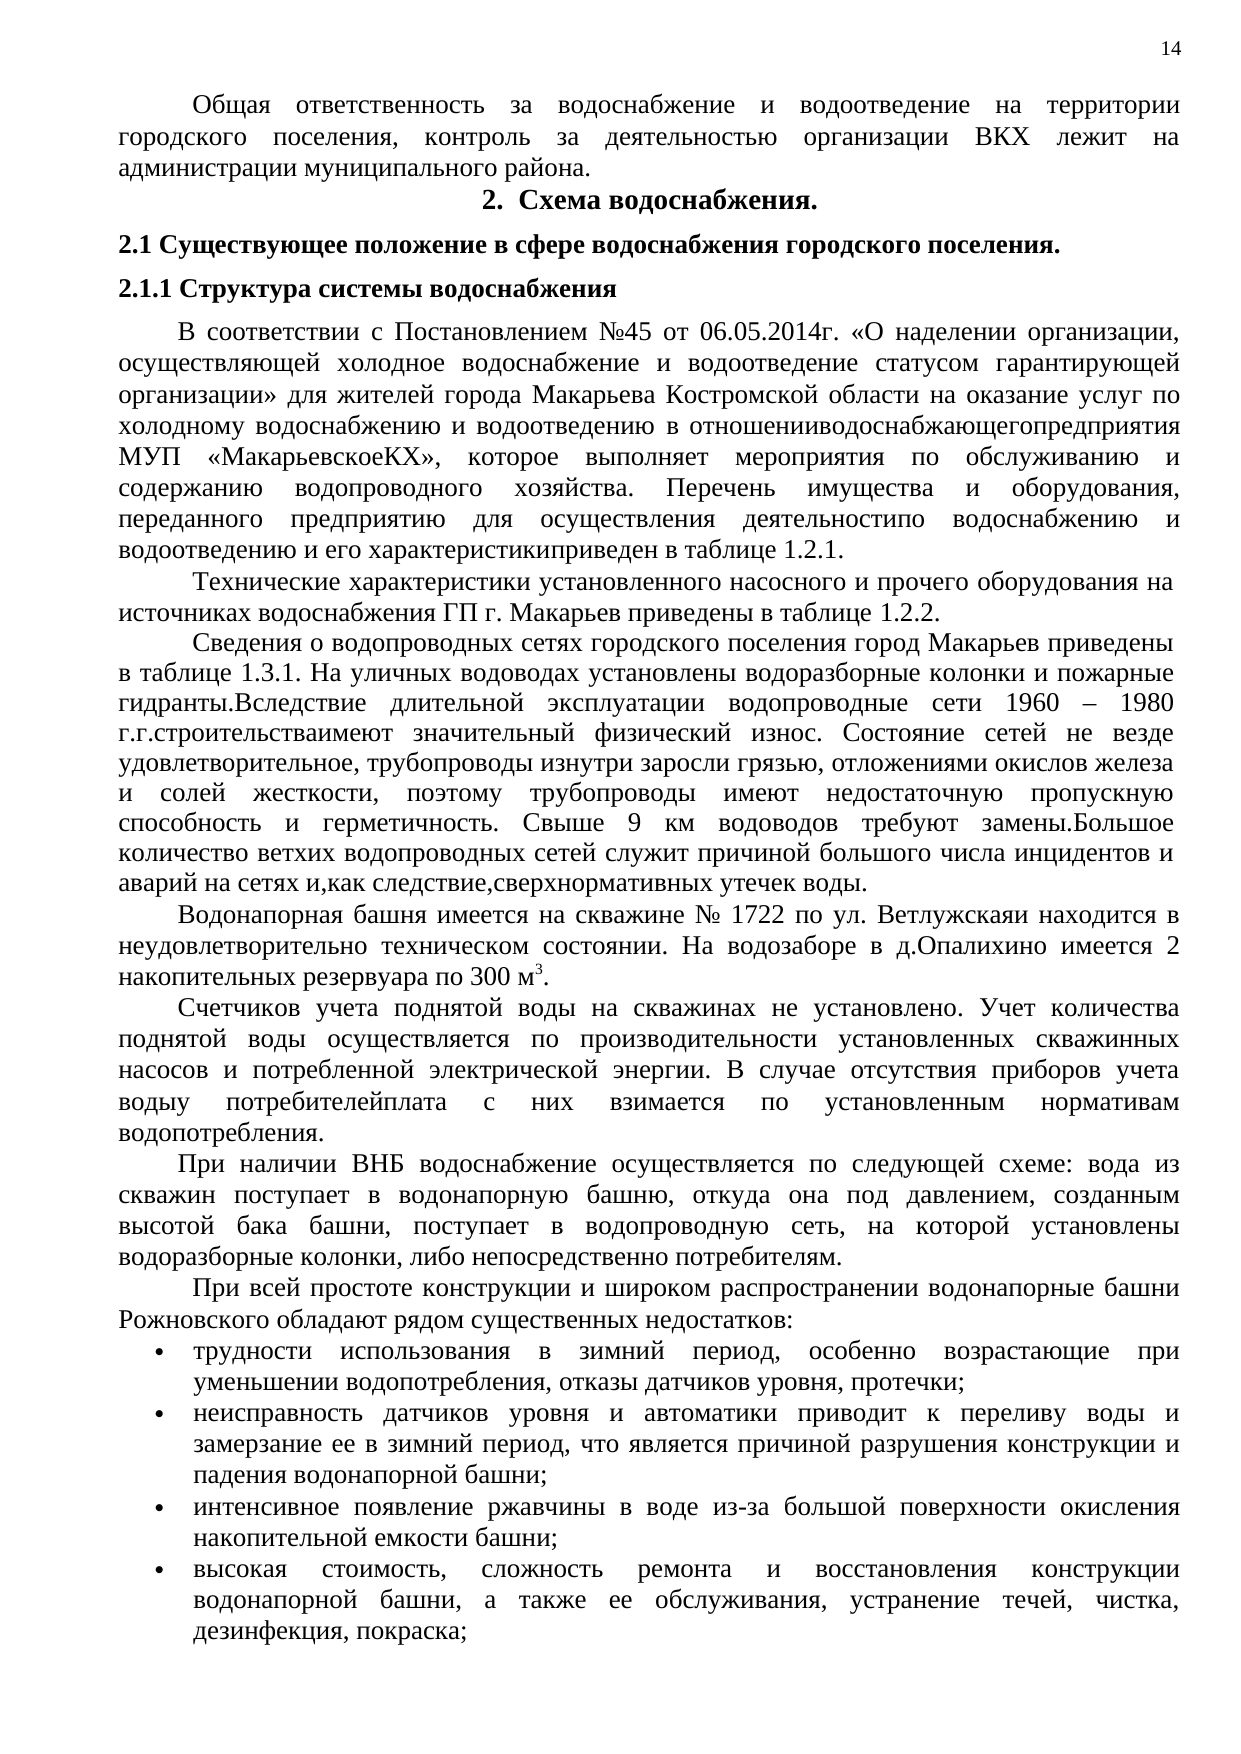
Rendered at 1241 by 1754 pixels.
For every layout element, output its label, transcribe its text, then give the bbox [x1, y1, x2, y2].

list интенсивное появление ржавчины в воде из-за большой поверхности окисления накопительной емкости башни; [156, 1489, 1181, 1552]
list высокая стоимость, сложность ремонта и восстановления конструкции водонапорной башни, а также ее обслуживания, устранение течей, чистка, дезинфекция, покраска; [156, 1552, 1181, 1645]
text 2.1.1 Структура системы водоснабжения [118, 272, 1181, 303]
list трудности использования в зимний период, особенно возрастающие при уменьшении водопотребления, отказы датчиков уровня, протечки; [156, 1334, 1181, 1396]
text 2.1 Существующее положение в сфере водоснабжения городского поселения. [118, 228, 1181, 259]
list неисправность датчиков уровня и автоматики приводит к переливу воды и замерзание ее в зимний период, что является причиной разрушения конструкции и падения водонапорной башни; [156, 1396, 1181, 1489]
text При наличии ВНБ водоснабжение осуществляется по следующей схеме: вода из скважин поступает в водонапорную башню, откуда она под давлением, созданным высотой бака башни, поступает в водопроводную сеть, на которой установлены водоразборные колонки, либо непосредственно потребителям. [118, 1147, 1181, 1272]
text Водонапорная башня имеется на скважине № 1722 по ул. Ветлужскаяи находится в неудовлетворительно техническом состоянии. На водозаборе в д.Опалихино имеется 2 накопительных резервуара по 300 м3. [118, 898, 1181, 991]
text Технические характеристики установленного насосного и прочего оборудования на источниках водоснабжения ГП г. Макарьев приведены в таблице 1.2.2. [118, 564, 1175, 627]
text 2. Схема водоснабжения. [118, 182, 1181, 216]
text Счетчиков учета поднятой воды на скважинах не установлено. Учет количества поднятой воды осуществляется по производительности установленных скважинных насосов и потребленной электрической энергии. В случае отсутствия приборов учета водыу потребителейплата с них взимается по установленным нормативам водопотребления. [118, 991, 1181, 1147]
text В соответствии с Постановлением №45 от 06.05.2014г. «О наделении организации, осуществляющей холодное водоснабжение и водоотведение статусом гарантирующей организации» для жителей города Макарьева Костромской области на оказание услуг по холодному водоснабжению и водоотведению в отношенииводоснабжающегопредприятия МУП «МакарьевскоеКХ», которое выполняет мероприятия по обслуживанию и содержанию водопроводного хозяйства. Перечень имущества и оборудования, переданного предприятию для осуществления деятельностипо водоснабжению и водоотведению и его характеристикиприведен в таблице 1.2.1. [118, 315, 1181, 564]
text Сведения о водопроводных сетях городского поселения город Макарьев приведены в таблице 1.3.1. На уличных водоводах установлены водоразборные колонки и пожарные гидранты.Вследствие длительной эксплуатации водопроводные сети 1960 – 1980 г.г.строительстваимеют значительный физический износ. Состояние сетей не везде удовлетворительное, трубопроводы изнутри заросли грязью, отложениями окислов железа и солей жесткости, поэтому трубопроводы имеют недостаточную пропускную способность и герметичность. Свыше 9 км водоводов требуют замены.Большое количество ветхих водопроводных сетей служит причиной большого числа инцидентов и аварий на сетях и,как следствие,сверхнормативных утечек воды. [118, 627, 1175, 898]
text При всей простоте конструкции и широком распространении водонапорные башни Рожновского обладают рядом существенных недостатков: [118, 1272, 1181, 1334]
text Общая ответственность за водоснабжение и водоотведение на территории городского поселения, контроль за деятельностью организации ВКХ лежит на администрации муниципального района. [118, 89, 1181, 182]
